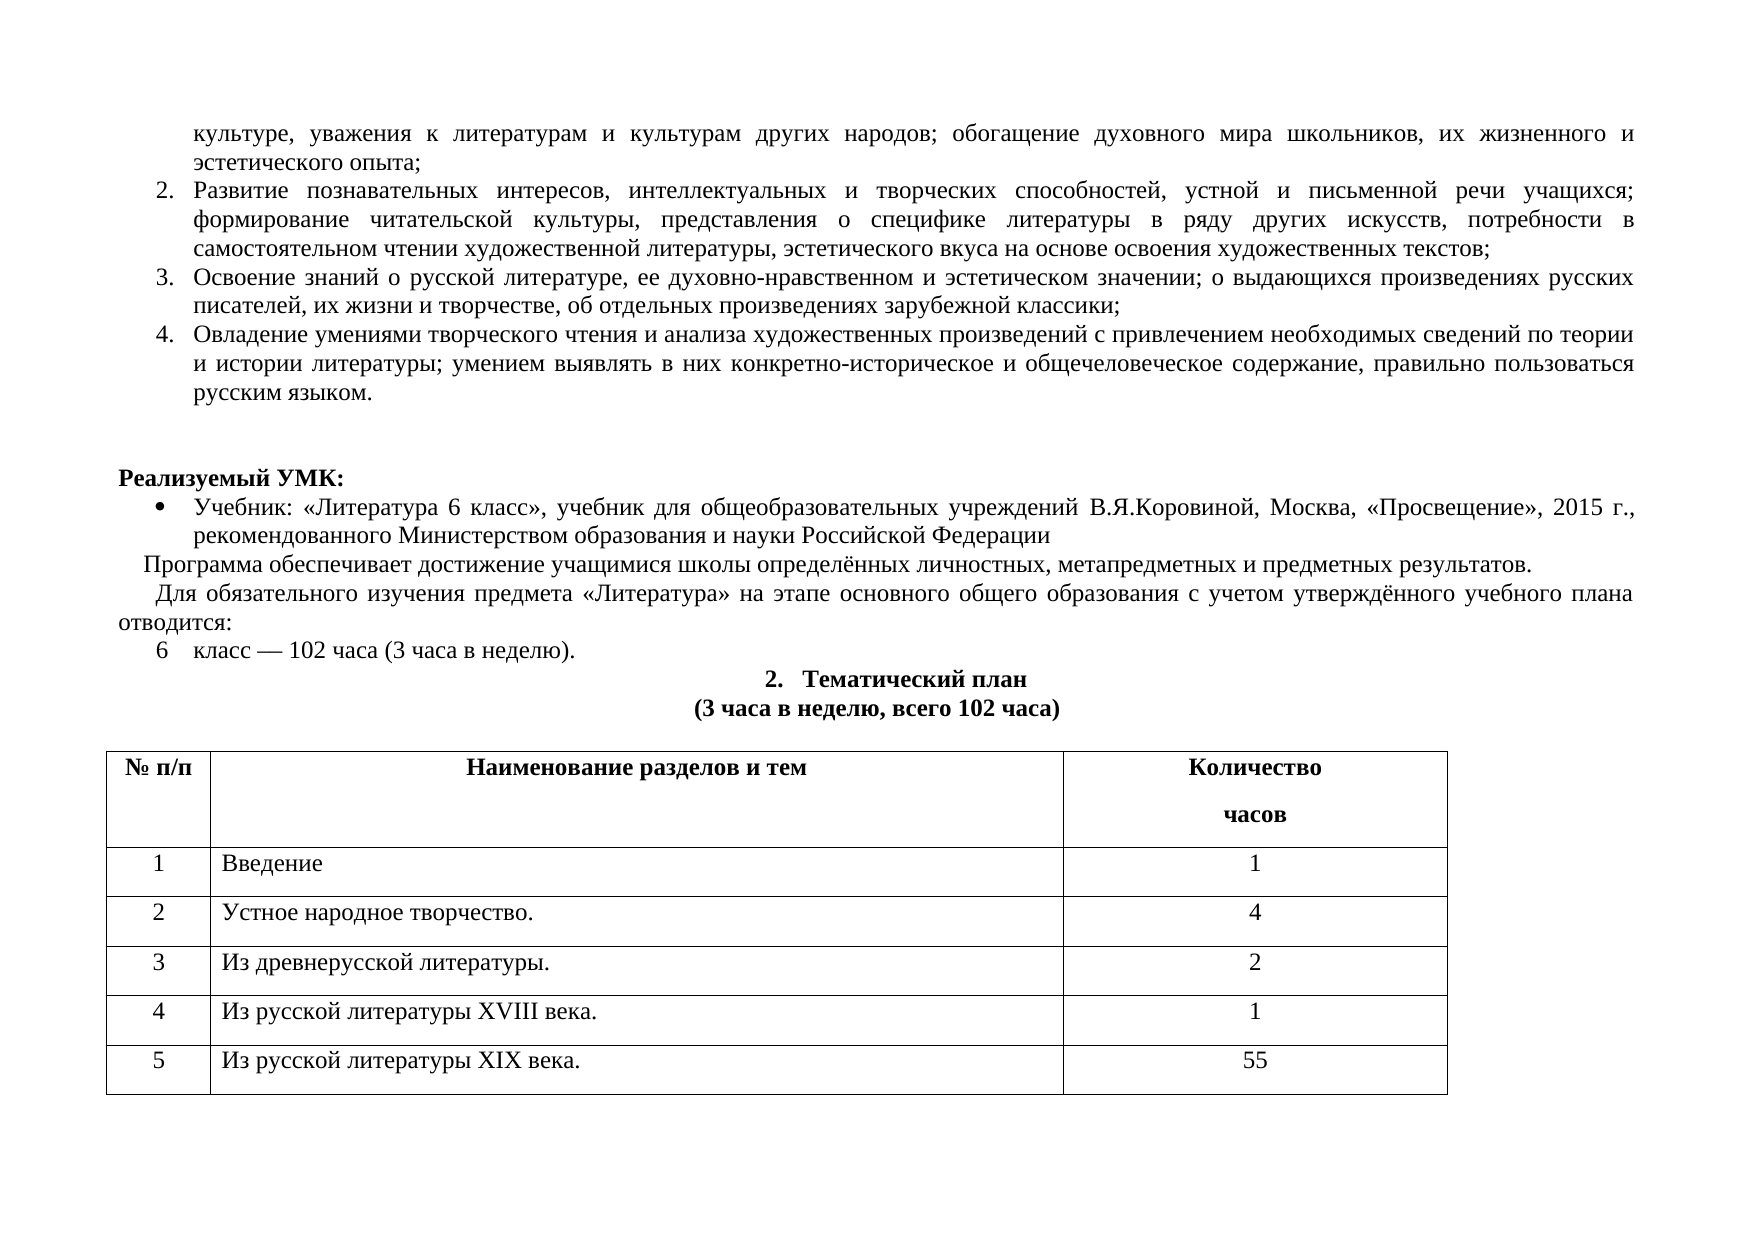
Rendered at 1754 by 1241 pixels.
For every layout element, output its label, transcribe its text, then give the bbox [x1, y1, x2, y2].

list Учебник: «Литература 6 класс», учебник для общеобразовательных учреждений В.Я.Коровиной, Москва, «Просвещение», 2015 г., рекомендованного Министерством образования и науки Российской Федерации [156, 492, 1636, 549]
list Тематический план [156, 664, 1636, 693]
table_header Количество часов [1064, 752, 1447, 847]
table_cell 55 [1064, 1046, 1447, 1094]
list класс –– 102 часа (3 часа в неделю). [156, 636, 1636, 664]
text Реализуемый УМК: [118, 463, 1636, 492]
table_cell Введение [211, 848, 1063, 896]
table_cell 2 [1064, 947, 1447, 995]
table_cell 4 [1064, 897, 1447, 946]
list Освоение знаний о русской литературе, ее духовно-нравственном и эстетическом значении; о выдающихся произведениях русских писателей, их жизни и творчестве, об отдельных произведениях зарубежной классики; [156, 262, 1636, 319]
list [156, 118, 1636, 176]
table_cell 1 [1064, 848, 1447, 896]
table_header Наименование разделов и тем [211, 752, 1063, 847]
text Программа обеспечивает достижение учащимися школы определённых личностных, метапредметных и предметных результатов. [118, 549, 1636, 578]
table_cell Из русской литературы XIX века. [211, 1046, 1063, 1094]
table_cell 1 [107, 848, 210, 896]
table_cell Из древнерусской литературы. [211, 947, 1063, 995]
table_cell 1 [1064, 996, 1447, 1044]
table_header № п/п [107, 752, 210, 847]
table_cell 5 [107, 1046, 210, 1094]
table_cell 3 [107, 947, 210, 995]
list Овладение умениями творческого чтения и анализа художественных произведений с привлечением необходимых сведений по теории и истории литературы; умением выявлять в них конкретно-историческое и общечеловеческое содержание, правильно пользоваться русским языком. [156, 319, 1636, 406]
table_cell 4 [107, 996, 210, 1044]
table_cell Из русской литературы XVIII века. [211, 996, 1063, 1044]
text (3 часа в неделю, всего 102 часа) [118, 693, 1636, 722]
table_cell Устное народное творчество. [211, 897, 1063, 946]
table_cell 2 [107, 897, 210, 946]
list Развитие познавательных интересов, интеллектуальных и творческих способностей, устной и письменной речи учащихся; формирование читательской культуры, представления о специфике литературы в ряду других искусств, потребности в самостоятельном чтении художественной литературы, эстетического вкуса на основе освоения художественных текстов; [156, 176, 1636, 262]
text Для обязательного изучения предмета «Литература» на этапе основного общего образования с учетом утверждённого учебного плана отводится: [118, 578, 1636, 636]
